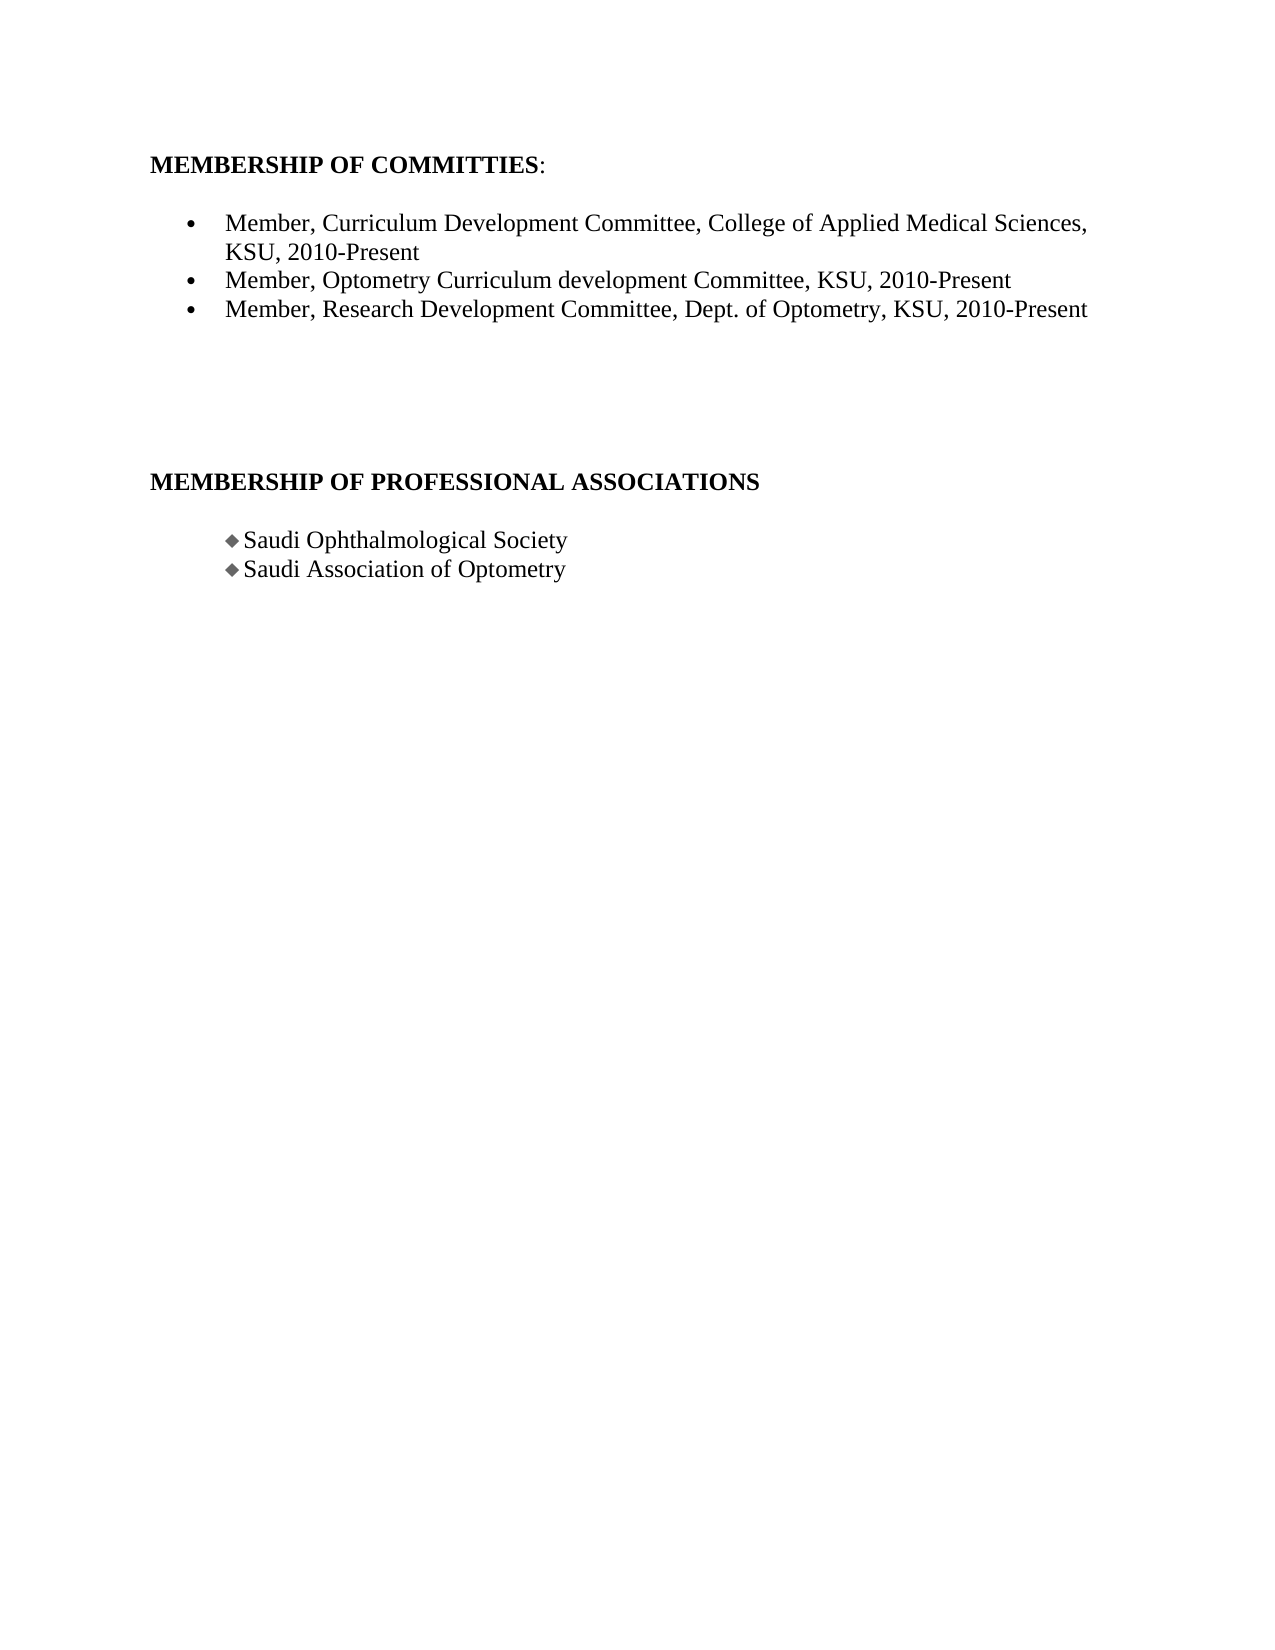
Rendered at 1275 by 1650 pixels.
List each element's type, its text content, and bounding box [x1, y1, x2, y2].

text  Saudi Ophthalmological Society [225, 525, 1012, 554]
list Member, Optometry Curriculum development Committee, KSU, 2010-Present [187, 265, 1125, 294]
list Member, Research Development Committee, Dept. of Optometry, KSU, 2010-Present [187, 294, 1125, 323]
text MEMBERSHIP OF COMMITTIES: [150, 150, 1125, 179]
text MEMBERSHIP OF PROFESSIONAL ASSOCIATIONS [150, 467, 1125, 496]
list Member, Curriculum Development Committee, College of Applied Medical Sciences, KSU, 2010-Present [187, 208, 1125, 265]
text  Saudi Association of Optometry [225, 554, 1012, 583]
